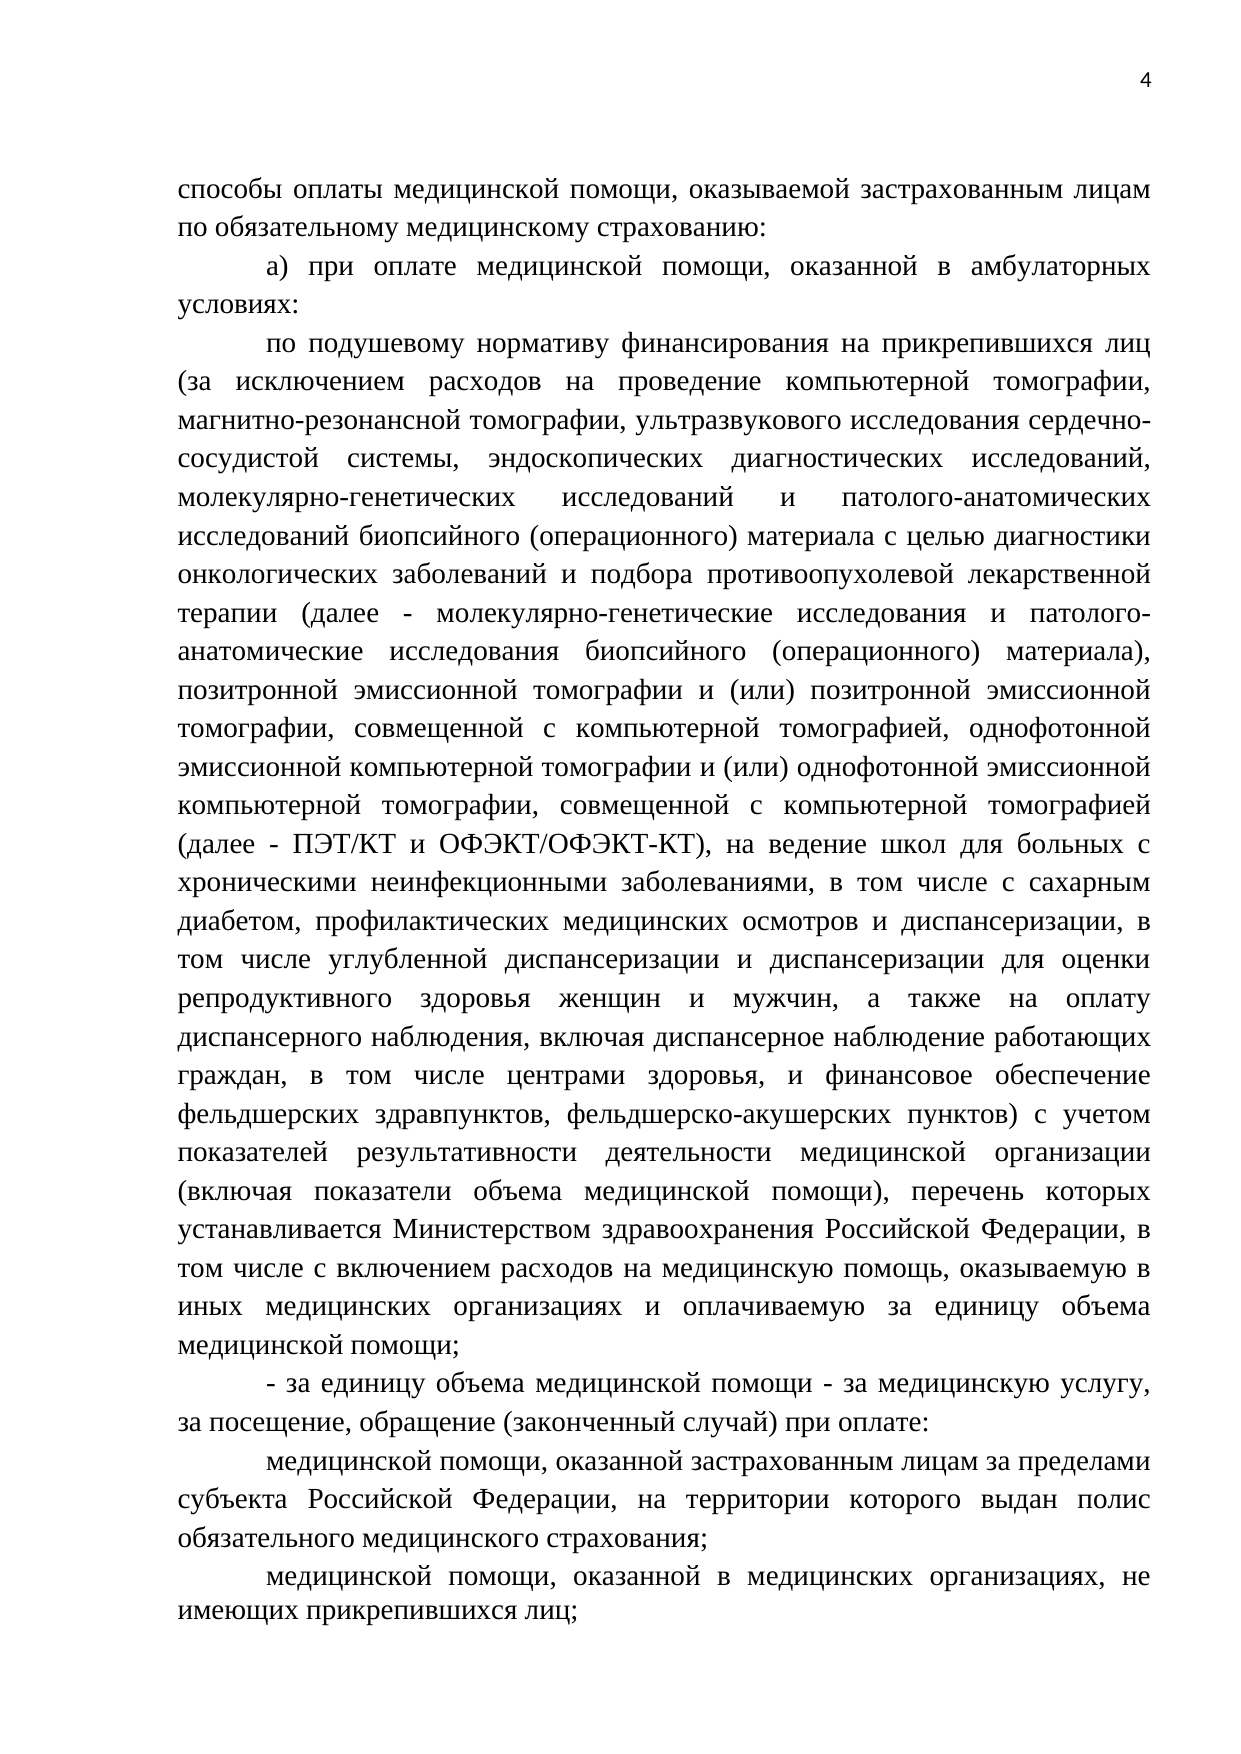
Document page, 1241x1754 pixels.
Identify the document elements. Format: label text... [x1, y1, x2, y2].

text а) при оплате медицинской помощи, оказанной в амбулаторных условиях: [177, 248, 1152, 320]
text - за единицу объема медицинской помощи - за медицинскую услугу, за посещение, обращение (законченный случай) при оплате: [177, 1366, 1152, 1438]
text по подушевому нормативу финансирования на прикрепившихся лиц (за исключением расходов на проведение компьютерной томографии, магнитно-резонансной томографии, ультразвукового исследования сердечно-сосудистой системы, эндоскопических диагностических исследований, молекулярно-генетических исследований и патолого-анатомических исследований биопсийного (операционного) материала с целью диагностики онкологических заболеваний и подбора противоопухолевой лекарственной терапии (далее - молекулярно-генетические исследования и патолого-анатомические исследования биопсийного (операционного) материала), позитронной эмиссионной томографии и (или) позитронной эмиссионной томографии, совмещенной с компьютерной томографией, однофотонной эмиссионной компьютерной томографии и (или) однофотонной эмиссионной компьютерной томографии, совмещенной с компьютерной томографией (далее - ПЭТ/КТ и ОФЭКТ/ОФЭКТ-КТ), на ведение школ для больных с хроническими неинфекционными заболеваниями, в том числе с сахарным диабетом, профилактических медицинских осмотров и диспансеризации, в том числе углубленной диспансеризации и диспансеризации для оценки репродуктивного здоровья женщин и мужчин, а также на оплату диспансерного наблюдения, включая диспансерное наблюдение работающих граждан, в том числе центрами здоровья, и финансовое обеспечение фельдшерских здравпунктов, фельдшерско-акушерских пунктов) с учетом показателей результативности деятельности медицинской организации (включая показатели объема медицинской помощи), перечень которых устанавливается Министерством здравоохранения Российской Федерации, в том числе с включением расходов на медицинскую помощь, оказываемую в иных медицинских организациях и оплачиваемую за единицу объема медицинской помощи; [177, 325, 1152, 1361]
text медицинской помощи, оказанной в медицинских организациях, не имеющих прикрепившихся лиц; [177, 1558, 1152, 1625]
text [177, 171, 1152, 243]
text медицинской помощи, оказанной застрахованным лицам за пределами субъекта Российской Федерации, на территории которого выдан полис обязательного медицинского страхования; [177, 1443, 1152, 1553]
